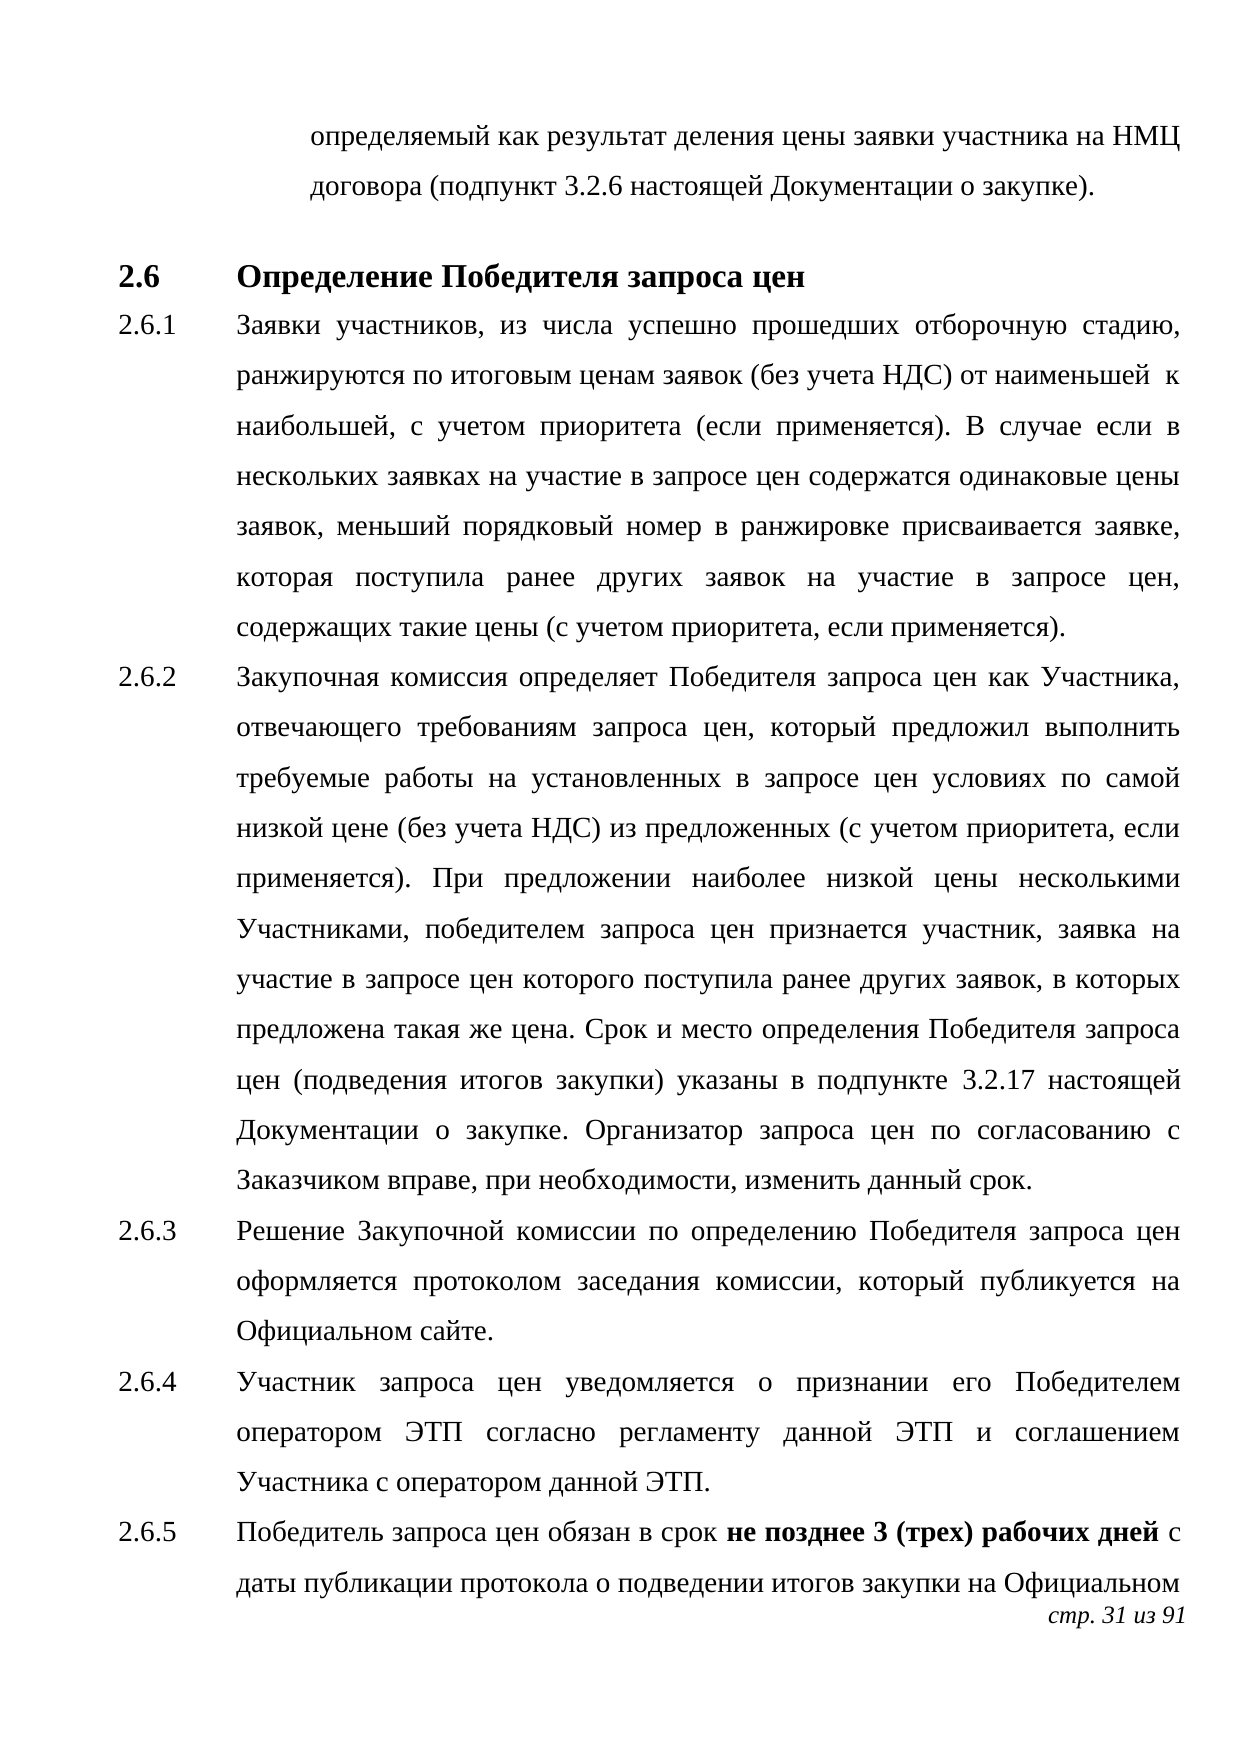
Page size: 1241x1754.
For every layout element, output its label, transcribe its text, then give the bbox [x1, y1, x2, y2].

subtitle Определение Победителя запроса цен [118, 256, 1181, 294]
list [251, 118, 1181, 202]
list Заявки участников, из числа успешно прошедших отборочную стадию, ранжируются по итоговым ценам заявок (без учета НДС) от наименьшей к наибольшей, с учетом приоритета (если применяется). В случае если в нескольких заявках на участие в запросе цен содержатся одинаковые цены заявок, меньший порядковый номер в ранжировке присваивается заявке, которая поступила ранее других заявок на участие в запросе цен, содержащих такие цены (с учетом приоритета, если применяется). [118, 307, 1181, 642]
text Решение Закупочной комиссии по определению Победителя запроса цен оформляется протоколом заседания комиссии, который публикуется на Официальном сайте. [118, 1213, 1181, 1347]
list Закупочная комиссия определяет Победителя запроса цен как Участника, отвечающего требованиям запроса цен, который предложил выполнить требуемые работы на установленных в запросе цен условиях по самой низкой цене (без учета НДС) из предложенных (с учетом приоритета, если применяется). При предложении наиболее низкой цены несколькими Участниками, победителем запроса цен признается участник, заявка на участие в запросе цен которого поступила ранее других заявок, в которых предложена такая же цена. Срок и место определения Победителя запроса цен (подведения итогов закупки) указаны в подпункте 3.2.17 настоящей Документации о закупке. Организатор запроса цен по согласованию с Заказчиком вправе, при необходимости, изменить данный срок. [118, 659, 1181, 1196]
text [118, 1514, 1181, 1598]
text Участник запроса цен уведомляется о признании его Победителем оператором ЭТП согласно регламенту данной ЭТП и соглашением Участника с оператором данной ЭТП. [118, 1364, 1181, 1498]
